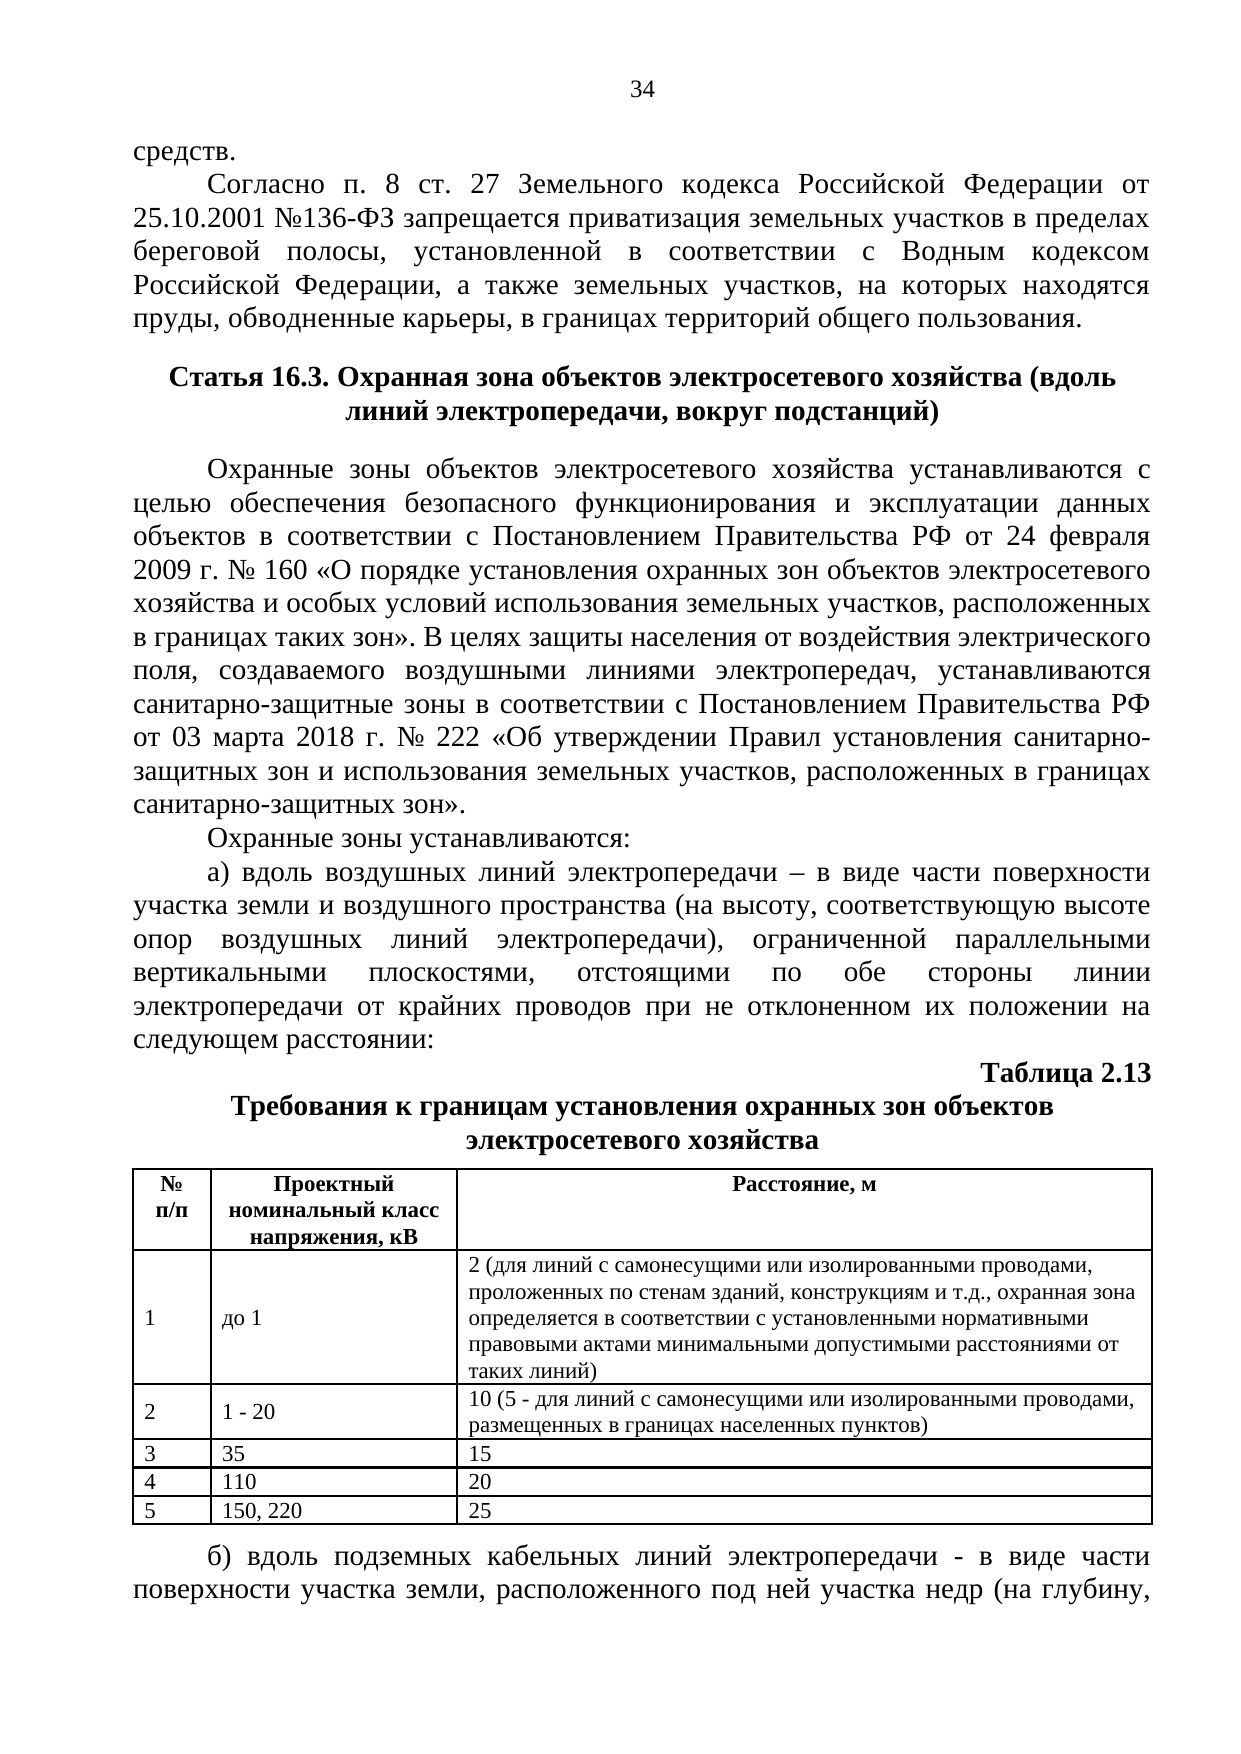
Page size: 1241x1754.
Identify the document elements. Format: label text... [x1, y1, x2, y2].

table_cell 1 [134, 1251, 210, 1383]
table_header Проектный номинальный класс напряжения, кВ [212, 1170, 456, 1249]
table_cell 10 (5 - для линий с самонесущими или изолированными проводами, размещенных в границах населенных пунктов) [458, 1385, 1151, 1438]
table_header № п/п [134, 1170, 210, 1249]
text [133, 133, 1152, 166]
table_cell 15 [458, 1440, 1151, 1466]
table_cell 4 [134, 1469, 210, 1495]
text Таблица 2.13 [133, 1055, 1152, 1088]
table_cell 150, 220 [212, 1497, 456, 1523]
text Согласно п. 8 ст. 27 Земельного кодекса Российской Федерации от 25.10.2001 №136-ФЗ запрещается приватизация земельных участков в пределах береговой полосы, установленной в соответствии с Водным кодексом Российской Федерации, а также земельных участков, на которых находятся пруды, обводненные карьеры, в границах территорий общего пользования. [133, 166, 1152, 334]
table_cell 25 [458, 1497, 1151, 1523]
table_cell 3 [134, 1440, 210, 1466]
table_cell 110 [212, 1469, 456, 1495]
table_header Расстояние, м [458, 1170, 1151, 1249]
text а) вдоль воздушных линий электропередачи – в виде части поверхности участка земли и воздушного пространства (на высоту, соответствующую высоте опор воздушных линий электропередачи), ограниченной параллельными вертикальными плоскостями, отстоящими по обе стороны линии электропередачи от крайних проводов при не отклоненном их положении на следующем расстоянии: [133, 854, 1152, 1055]
text Охранные зоны устанавливаются: [133, 820, 1152, 854]
table_cell 35 [212, 1440, 456, 1466]
table_cell 1 - 20 [212, 1385, 456, 1438]
table_cell до 1 [212, 1251, 456, 1383]
table_cell 2 [134, 1385, 210, 1438]
table_cell 2 (для линий с самонесущими или изолированными проводами, проложенных по стенам зданий, конструкциям и т.д., охранная зона определяется в соответствии с установленными нормативными правовыми актами минимальными допустимыми расстояниями от таких линий) [458, 1251, 1151, 1383]
table_cell 5 [134, 1497, 210, 1523]
text Требования к границам установления охранных зон объектов электросетевого хозяйства [133, 1088, 1152, 1156]
text Охранные зоны объектов электросетевого хозяйства устанавливаются с целью обеспечения безопасного функционирования и эксплуатации данных объектов в соответствии с Постановлением Правительства РФ от 24 февраля 2009 г. № 160 «О порядке установления охранных зон объектов электросетевого хозяйства и особых условий использования земельных участков, расположенных в границах таких зон». В целях защиты населения от воздействия электрического поля, создаваемого воздушными линиями электропередач, устанавливаются санитарно-защитные зоны в соответствии с Постановлением Правительства РФ от 03 марта 2018 г. № 222 «Об утверждении Правил установления санитарно-защитных зон и использования земельных участков, расположенных в границах санитарно-защитных зон». [133, 451, 1152, 820]
subtitle Статья 16.3. Охранная зона объектов электросетевого хозяйства (вдоль линий электропередачи, вокруг подстанций) [133, 359, 1152, 426]
table_cell 20 [458, 1469, 1151, 1495]
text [133, 1538, 1152, 1605]
